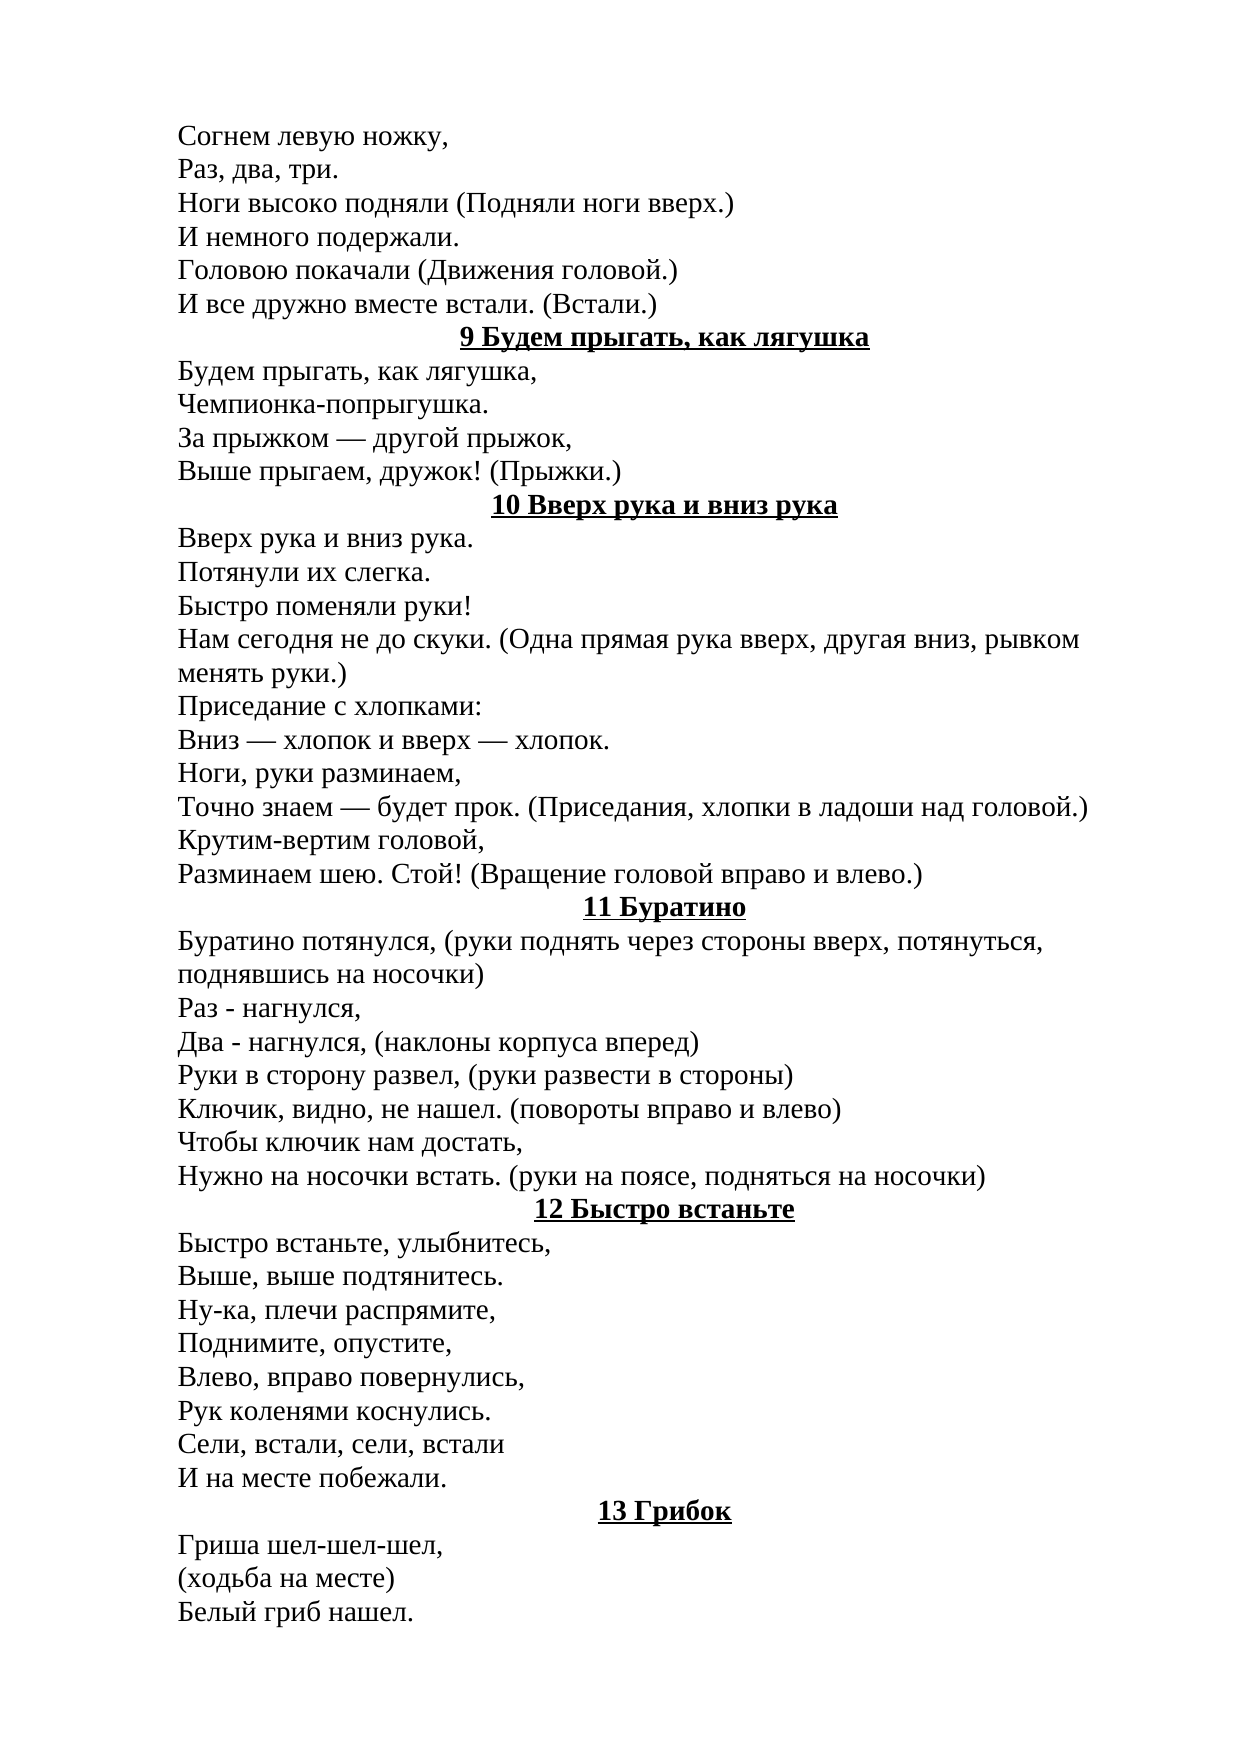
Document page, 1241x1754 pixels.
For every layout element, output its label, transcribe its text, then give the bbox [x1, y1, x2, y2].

text Точно знаем — будет прок. (Приседания, хлопки в ладоши над головой.) [177, 789, 1152, 822]
text 11 Буратино [177, 889, 1152, 923]
text Нужно на носочки встать. (руки на поясе, подняться на носочки) [177, 1158, 1152, 1191]
text Сели, встали, сели, встали [177, 1426, 1152, 1460]
text Крутим-вертим головой, [177, 822, 1152, 856]
text Чемпионка-попрыгушка. [177, 386, 1152, 420]
text Вниз — хлопок и вверх — хлопок. [177, 722, 1152, 755]
text Головою покачали (Движения головой.) [177, 252, 1152, 286]
text Ноги высоко подняли (Подняли ноги вверх.) [177, 185, 1152, 219]
text Нам сегодня не до скуки. (Одна прямая рука вверх, другая вниз, рывком менять руки.) [177, 621, 1152, 688]
text Ну-ка, плечи распрямите, [177, 1292, 1152, 1326]
text За прыжком — другой прыжок, [177, 420, 1152, 453]
text Выше прыгаем, дружок! (Прыжки.) [177, 453, 1152, 487]
text И немного подержали. [177, 219, 1152, 252]
text Ноги, руки разминаем, [177, 755, 1152, 789]
text Поднимите, опустите, [177, 1326, 1152, 1359]
text Два - нагнулся, (наклоны корпуса вперед) [177, 1024, 1152, 1057]
text И все дружно вместе встали. (Встали.) [177, 286, 1152, 319]
text Разминаем шею. Стой! (Вращение головой вправо и влево.) [177, 856, 1152, 889]
text Рук коленями коснулись. [177, 1393, 1152, 1426]
text Быстро поменяли руки! [177, 588, 1152, 621]
text Будем прыгать, как лягушка, [177, 353, 1152, 386]
text (ходьба на месте) [177, 1560, 1152, 1594]
text 12 Быстро встаньте [177, 1191, 1152, 1225]
text 10 Вверх рука и вниз рука [177, 487, 1152, 521]
text Вверх рука и вниз рука. [177, 521, 1152, 554]
text Ключик, видно, не нашел. (повороты вправо и влево) [177, 1091, 1152, 1124]
text Быстро встаньте, улыбнитесь, [177, 1225, 1152, 1258]
text Согнем левую ножку, [177, 118, 1152, 152]
text Белый гриб нашел. [177, 1594, 1152, 1627]
text Потянули их слегка. [177, 554, 1152, 588]
text И на месте побежали. [177, 1460, 1152, 1493]
text 9 Будем прыгать, как лягушка [177, 319, 1152, 353]
text Влево, вправо повернулись, [177, 1359, 1152, 1393]
text Раз, два, три. [177, 152, 1152, 185]
text Гриша шел-шел-шел, [177, 1527, 1152, 1560]
text Выше, выше подтянитесь. [177, 1258, 1152, 1292]
text Приседание с хлопками: [177, 688, 1152, 722]
text Буратино потянулся, (руки поднять через стороны вверх, потянуться, поднявшись на носочки) [177, 923, 1152, 990]
text Раз - нагнулся, [177, 990, 1152, 1024]
text Руки в сторону развел, (руки развести в стороны) [177, 1057, 1152, 1091]
text Чтобы ключик нам достать, [177, 1124, 1152, 1158]
text 13 Грибок [177, 1493, 1152, 1527]
